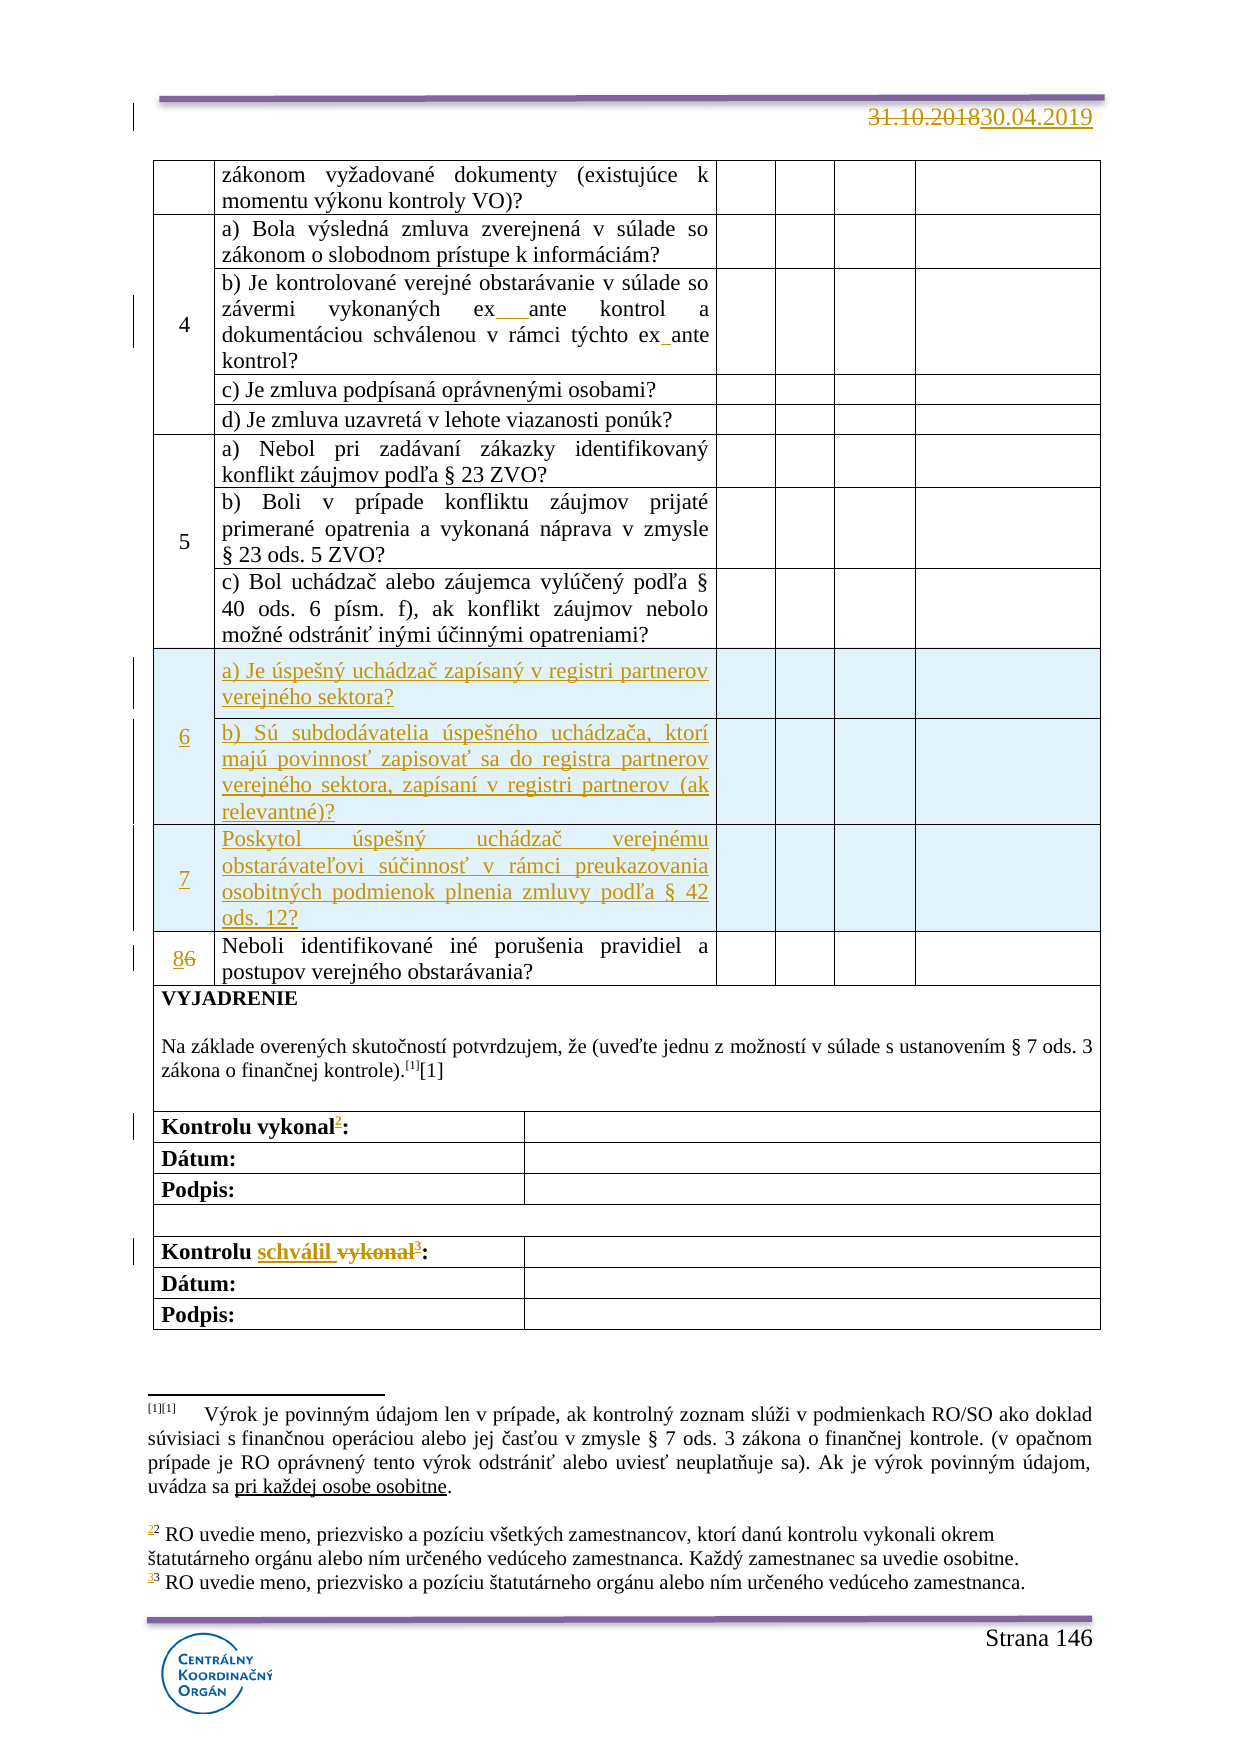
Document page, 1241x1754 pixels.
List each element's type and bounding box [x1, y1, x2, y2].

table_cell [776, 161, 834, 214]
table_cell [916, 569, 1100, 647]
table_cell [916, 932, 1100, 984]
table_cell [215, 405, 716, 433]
picture [159, 1631, 272, 1713]
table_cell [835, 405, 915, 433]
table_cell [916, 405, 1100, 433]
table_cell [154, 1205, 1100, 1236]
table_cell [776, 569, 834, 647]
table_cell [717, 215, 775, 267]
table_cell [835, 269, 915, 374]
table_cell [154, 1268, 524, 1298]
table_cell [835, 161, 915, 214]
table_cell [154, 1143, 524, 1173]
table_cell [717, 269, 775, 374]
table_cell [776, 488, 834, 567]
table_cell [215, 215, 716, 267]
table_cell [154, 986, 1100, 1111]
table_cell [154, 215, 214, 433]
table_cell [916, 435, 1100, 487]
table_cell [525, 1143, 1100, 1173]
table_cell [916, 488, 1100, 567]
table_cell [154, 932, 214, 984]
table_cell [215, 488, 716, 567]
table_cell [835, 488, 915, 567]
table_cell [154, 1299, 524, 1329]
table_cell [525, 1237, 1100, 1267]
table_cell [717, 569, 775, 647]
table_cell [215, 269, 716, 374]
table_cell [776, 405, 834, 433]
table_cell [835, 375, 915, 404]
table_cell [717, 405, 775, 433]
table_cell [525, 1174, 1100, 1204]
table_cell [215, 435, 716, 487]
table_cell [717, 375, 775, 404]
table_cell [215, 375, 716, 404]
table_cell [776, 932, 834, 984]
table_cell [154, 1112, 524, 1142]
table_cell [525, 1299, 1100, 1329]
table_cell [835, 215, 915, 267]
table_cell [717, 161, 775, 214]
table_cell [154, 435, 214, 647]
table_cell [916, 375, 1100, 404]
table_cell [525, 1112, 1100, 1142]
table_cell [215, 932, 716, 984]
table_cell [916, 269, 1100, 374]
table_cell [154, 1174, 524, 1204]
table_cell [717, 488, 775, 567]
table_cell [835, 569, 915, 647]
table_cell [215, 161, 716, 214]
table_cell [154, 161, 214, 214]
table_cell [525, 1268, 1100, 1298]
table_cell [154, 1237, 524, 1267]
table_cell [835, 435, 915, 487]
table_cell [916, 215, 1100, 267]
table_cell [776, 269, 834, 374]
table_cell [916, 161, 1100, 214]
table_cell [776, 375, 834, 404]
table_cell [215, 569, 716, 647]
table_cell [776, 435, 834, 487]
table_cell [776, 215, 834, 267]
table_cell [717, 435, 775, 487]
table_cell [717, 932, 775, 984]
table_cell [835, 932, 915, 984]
